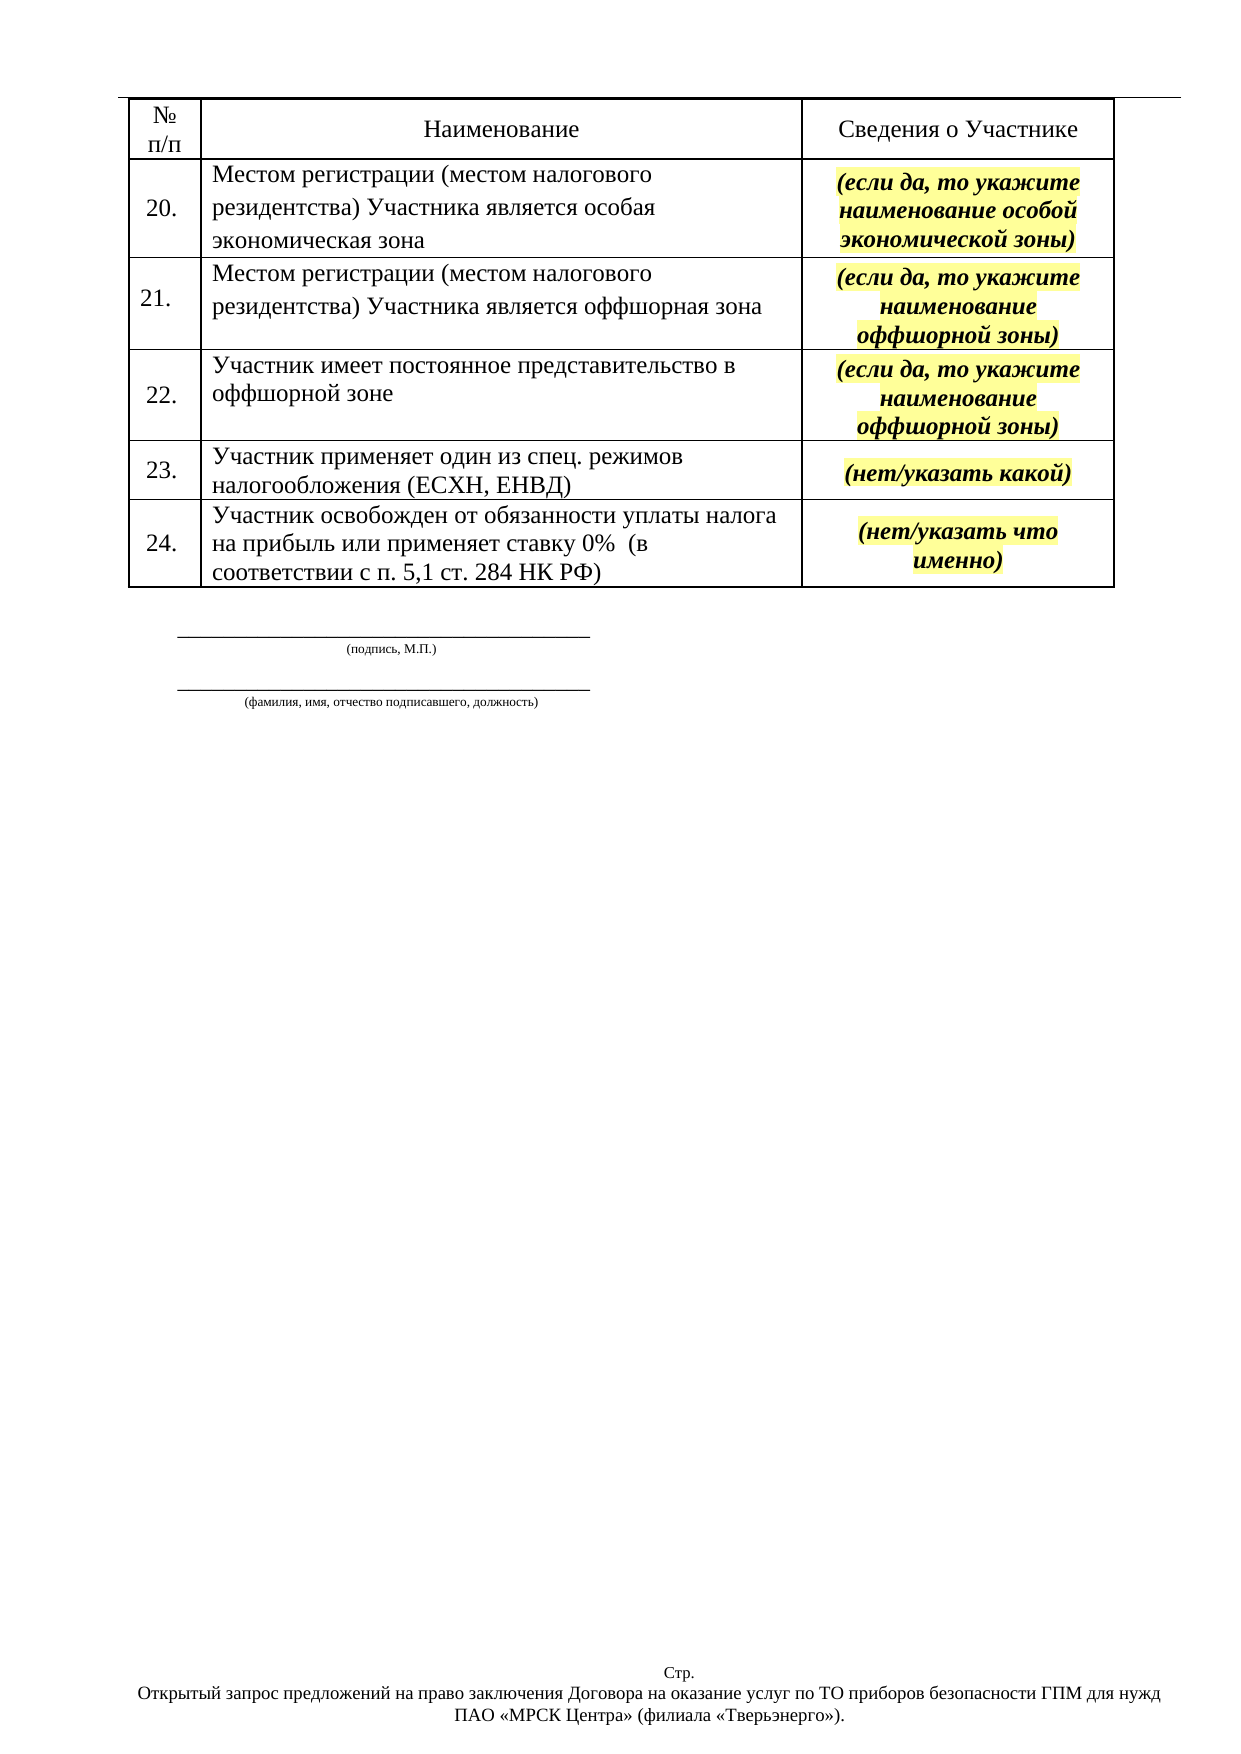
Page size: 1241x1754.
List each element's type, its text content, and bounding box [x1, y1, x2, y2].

text (фамилия, имя, отчество подписавшего, должность) [118, 693, 605, 720]
text ____________________________________ [118, 667, 605, 693]
table_cell (нет/указать что именно) [803, 500, 1113, 586]
table_cell [130, 441, 200, 499]
table_cell (если да, то укажите наименование особой экономической зоны) [803, 160, 1113, 257]
table_cell (если да, то укажите наименование оффшорной зоны) [803, 350, 1113, 440]
table_cell Участник имеет постоянное представительство в оффшорной зоне [202, 350, 801, 440]
table_cell (если да, то укажите наименование оффшорной зоны) [803, 258, 1113, 349]
table_cell [130, 500, 200, 586]
text (подпись, М.П.) [118, 641, 605, 667]
table_cell Участник освобожден от обязанности уплаты налога на прибыль или применяет ставку 0% (в соответствии с п. 5,1 ст. 284 НК РФ) [202, 500, 801, 586]
table_header Сведения о Участнике [803, 100, 1113, 158]
table_cell Местом регистрации (местом налогового резидентства) Участника является особая экономическая зона [202, 160, 801, 257]
table_header № п/п [130, 100, 200, 158]
table_cell (нет/указать какой) [803, 441, 1113, 499]
table_cell [130, 258, 200, 349]
table_cell Местом регистрации (местом налогового резидентства) Участника является оффшорная зона [202, 258, 801, 349]
table_cell [130, 160, 200, 257]
table_cell [130, 350, 200, 440]
table_cell Участник применяет один из спец. режимов налогообложения (ЕСХН, ЕНВД) [202, 441, 801, 499]
text ____________________________________ [118, 614, 605, 641]
table_header Наименование [202, 100, 801, 158]
